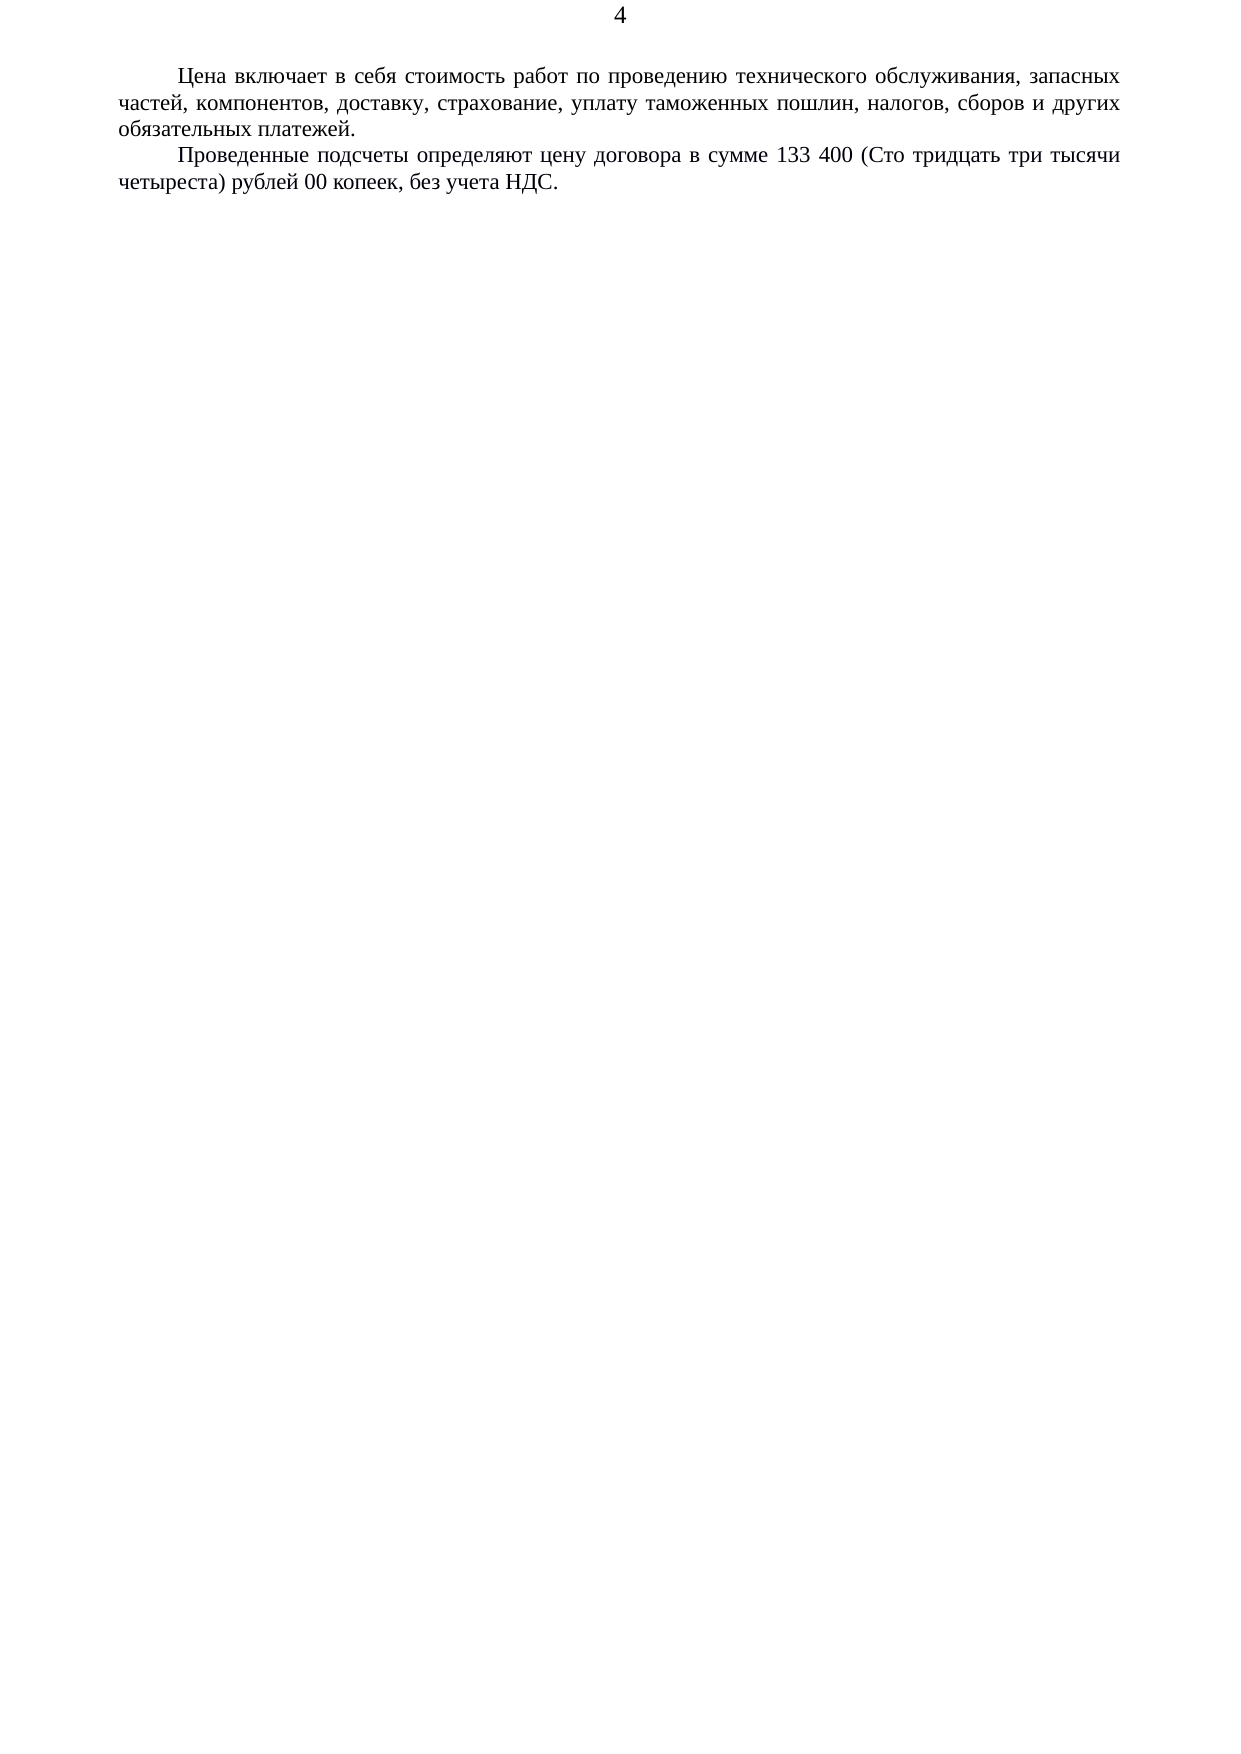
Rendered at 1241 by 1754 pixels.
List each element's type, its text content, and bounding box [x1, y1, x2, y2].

text Цена включает в себя стоимость работ по проведению технического обслуживания, запасных частей, компонентов, доставку, страхование, уплату таможенных пошлин, налогов, сборов и других обязательных платежей. [118, 62, 1122, 141]
text Проведенные подсчеты определяют цену договора в сумме 133 400 (Сто тридцать три тысячи четыреста) рублей 00 копеек, без учета НДС. [118, 141, 1122, 194]
